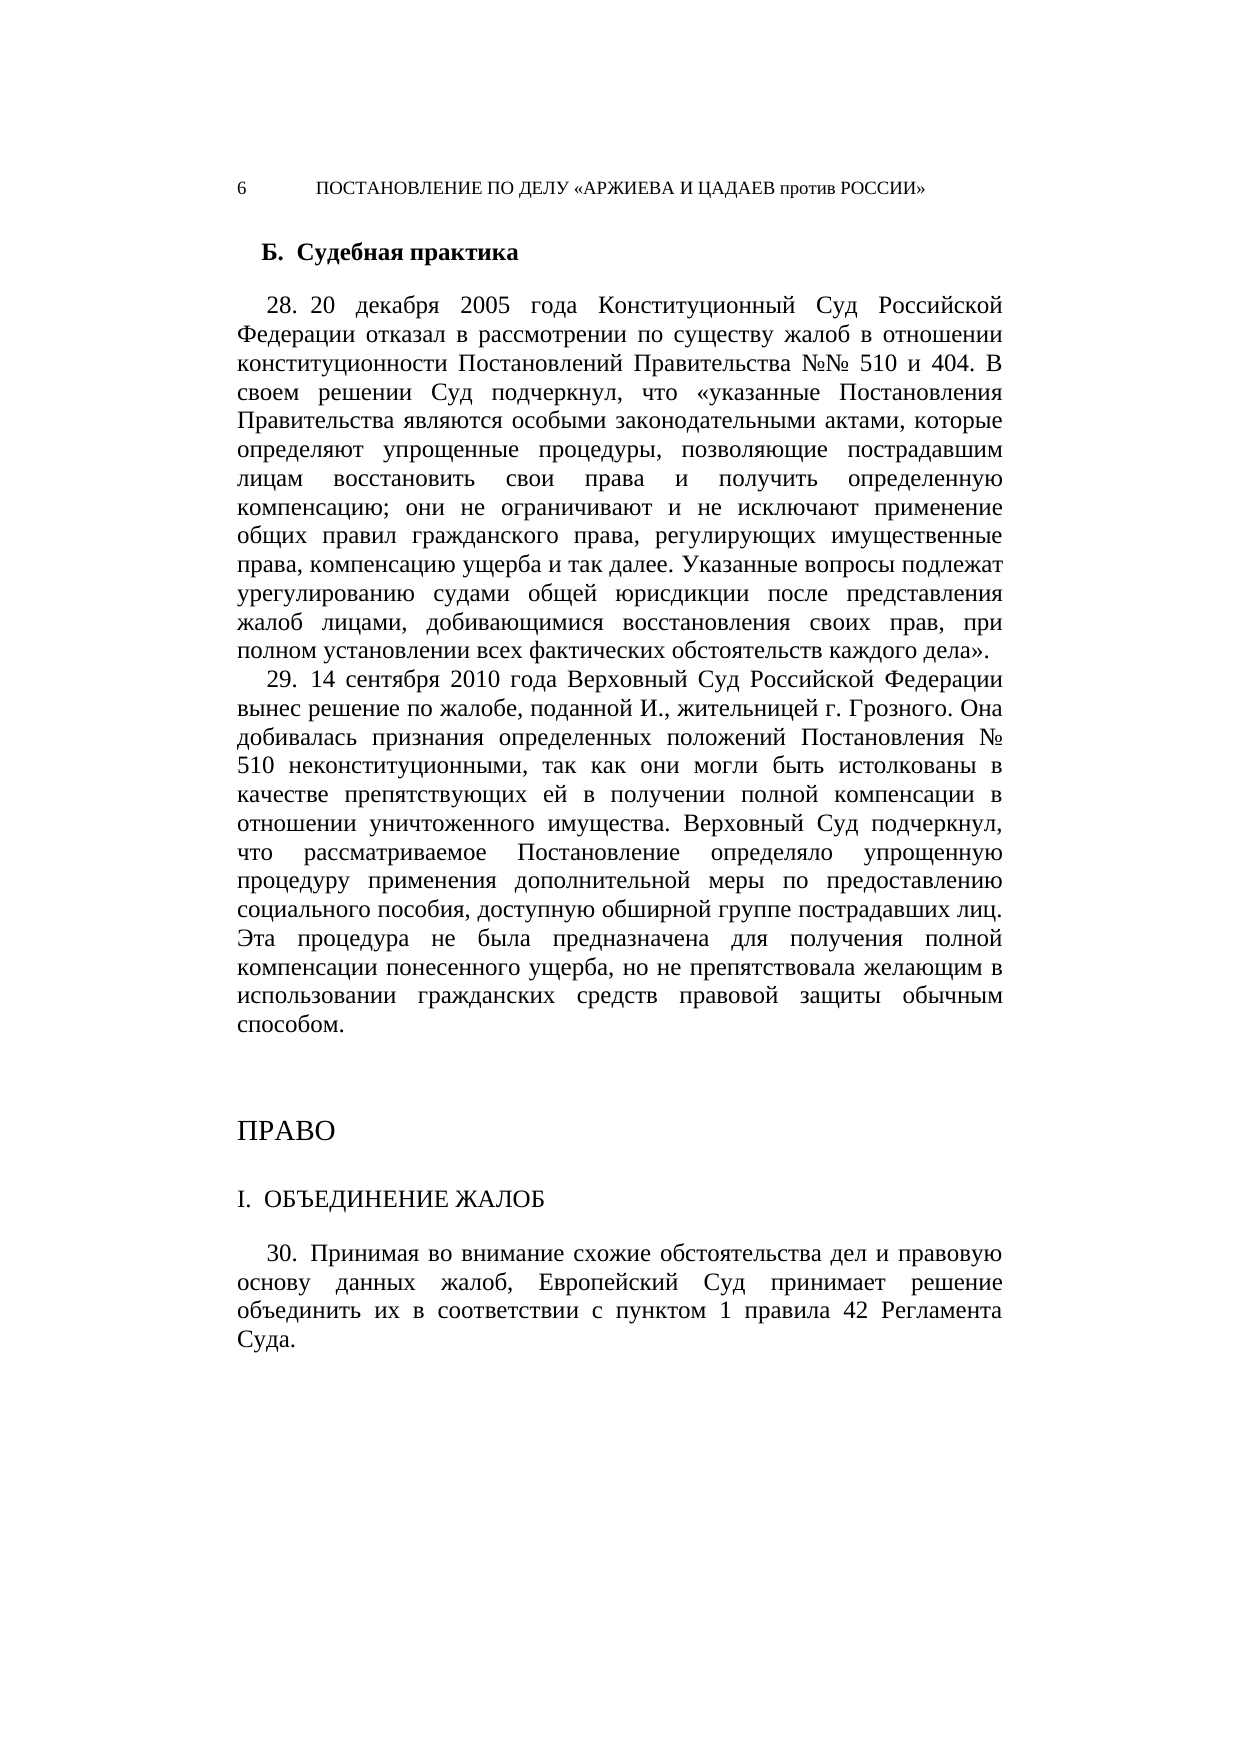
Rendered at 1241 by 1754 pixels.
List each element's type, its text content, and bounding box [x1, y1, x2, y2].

subtitle Б. Судебная практика [261, 237, 1003, 266]
text 29. 14 сентября 2010 года Верховный Суд Российской Федерации вынес решение по жалобе, поданной И., жительницей г. Грозного. Она добивалась признания определенных положений Постановления № 510 неконституционными, так как они могли быть истолкованы в качестве препятствующих ей в получении полной компенсации в отношении уничтоженного имущества. Верховный Суд подчеркнул, что рассматриваемое Постановление определяло упрощенную процедуру применения дополнительной меры по предоставлению социального пособия, доступную обширной группе пострадавших лиц. Эта процедура не была предназначена для получения полной компенсации понесенного ущерба, но не препятствовала желающим в использовании гражданских средств правовой защиты обычным способом. [237, 664, 1003, 1038]
text 30. Принимая во внимание схожие обстоятельства дел и правовую основу данных жалоб, Европейский Суд принимает решение объединить их в соответствии с пунктом 1 правила 42 Регламента Суда. [237, 1238, 1003, 1353]
subtitle І. ОБЪЕДИНЕНИЕ ЖАЛОБ [237, 1184, 1003, 1213]
title ПРАВО [237, 1113, 1003, 1147]
text 28. 20 декабря 2005 года Конституционный Суд Российской Федерации отказал в рассмотрении по существу жалоб в отношении конституционности Постановлений Правительства №№ 510 и 404. В своем решении Суд подчеркнул, что «указанные Постановления Правительства являются особыми законодательными актами, которые определяют упрощенные процедуры, позволяющие пострадавшим лицам восстановить свои права и получить определенную компенсацию; они не ограничивают и не исключают применение общих правил гражданского права, регулирующих имущественные права, компенсацию ущерба и так далее. Указанные вопросы подлежат урегулированию судами общей юрисдикции после представления жалоб лицами, добивающимися восстановления своих прав, при полном установлении всех фактических обстоятельств каждого дела». [237, 291, 1003, 664]
